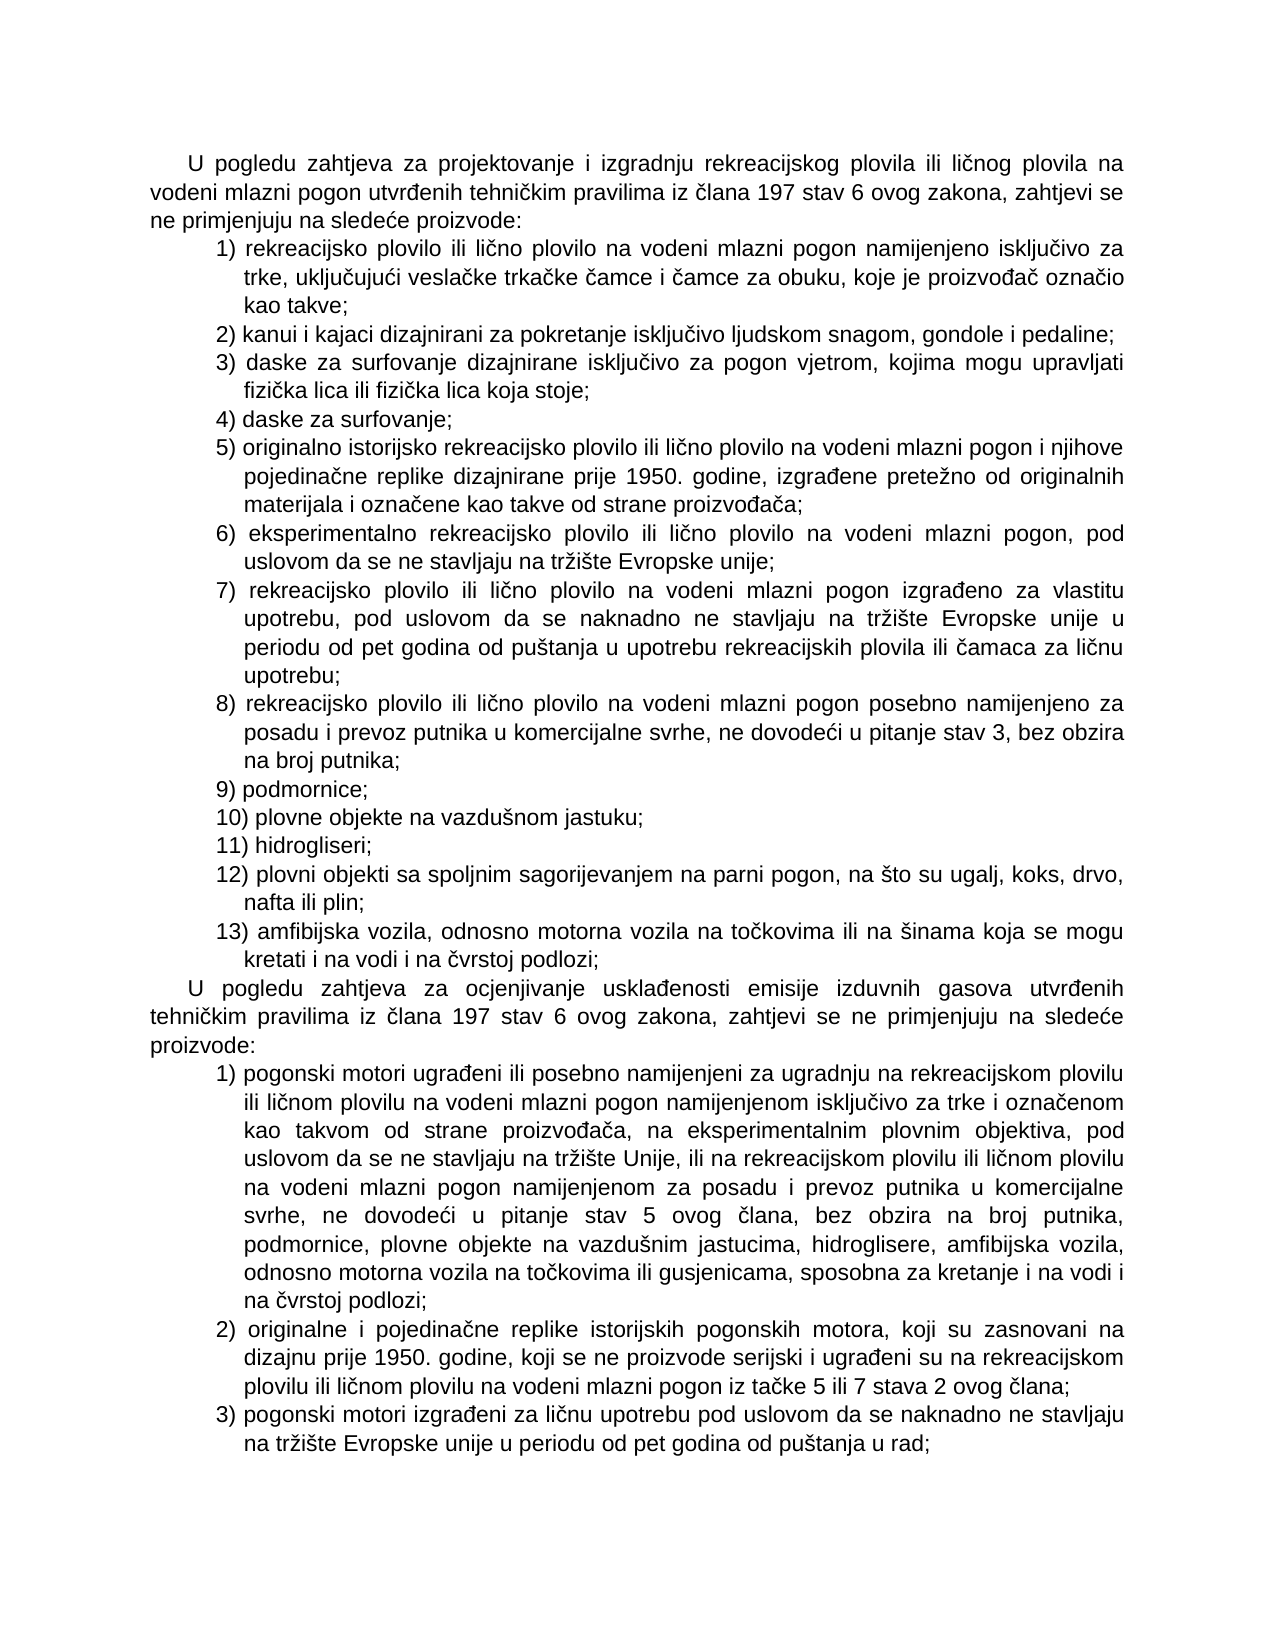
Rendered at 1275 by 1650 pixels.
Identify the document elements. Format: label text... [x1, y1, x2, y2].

text 1) pogonski motori ugrađeni ili posebno namijenjeni za ugradnju na rekreacijskom plovilu ili ličnom plovilu na vodeni mlazni pogon namijenjenom isključivo za trke i označenom kao takvom od strane proizvođača, na eksperimentalnim plovnim objektiva, pod uslovom da se ne stavljaju na tržište Unije, ili na rekreacijskom plovilu ili ličnom plovilu na vodeni mlazni pogon namijenjenom za posadu i prevoz putnika u komercijalne svrhe, ne dovodeći u pitanje stav 5 ovog člana, bez obzira na broj putnika, podmornice, plovne objekte na vazdušnim jastucima, hidroglisere, amfibijska vozila, odnosno motorna vozila na točkovima ili gusjenicama, sposobna za kretanje i na vodi i na čvrstoj podlozi; [216, 1060, 1125, 1314]
text 7) rekreacijsko plovilo ili lično plovilo na vodeni mlazni pogon izgrađeno za vlastitu upotrebu, pod uslovom da se naknadno ne stavljaju na tržište Evropske unije u periodu od pet godina od puštanja u upotrebu rekreacijskih plovila ili čamaca za ličnu upotrebu; [216, 577, 1125, 688]
text 10) plovne objekte na vazdušnom jastuku; [216, 804, 1125, 830]
text 13) amfibijska vozila, odnosno motorna vozila na točkovima ili na šinama koja se mogu kretati i na vodi i na čvrstoj podlozi; [216, 918, 1125, 973]
text U pogledu zahtjeva za ocjenjivanje usklađenosti emisije izduvnih gasova utvrđenih tehničkim pravilima iz člana 197 stav 6 ovog zakona, zahtjevi se ne primjenjuju na sledeće proizvode: [150, 975, 1125, 1058]
text 8) rekreacijsko plovilo ili lično plovilo na vodeni mlazni pogon posebno namijenjeno za posadu i prevoz putnika u komercijalne svrhe, ne dovodeći u pitanje stav 3, bez obzira na broj putnika; [216, 690, 1125, 773]
text 6) eksperimentalno rekreacijsko plovilo ili lično plovilo na vodeni mlazni pogon, pod uslovom da se ne stavljaju na tržište Evropske unije; [216, 520, 1125, 574]
text 9) podmornice; [216, 776, 1125, 802]
text 2) kanui i kajaci dizajnirani za pokretanje isključivo ljudskom snagom, gondole i pedaline; [216, 321, 1125, 347]
text 11) hidrogliseri; [216, 832, 1125, 859]
text 12) plovni objekti sa spoljnim sagorijevanjem na parni pogon, na što su ugalj, koks, drvo, nafta ili plin; [216, 861, 1125, 916]
text U pogledu zahtjeva za projektovanje i izgradnju rekreacijskog plovila ili ličnog plovila na vodeni mlazni pogon utvrđenih tehničkim pravilima iz člana 197 stav 6 ovog zakona, zahtjevi se ne primjenjuju na sledeće proizvode: [150, 150, 1125, 233]
text 4) daske za surfovanje; [216, 406, 1125, 432]
text 1) rekreacijsko plovilo ili lično plovilo na vodeni mlazni pogon namijenjeno isključivo za trke, uključujući veslačke trkačke čamce i čamce za obuku, koje je proizvođač označio kao takve; [216, 235, 1125, 318]
text 3) daske za surfovanje dizajnirane isključivo za pogon vjetrom, kojima mogu upravljati fizička lica ili fizička lica koja stoje; [216, 349, 1125, 404]
text 5) originalno istorijsko rekreacijsko plovilo ili lično plovilo na vodeni mlazni pogon i njihove pojedinačne replike dizajnirane prije 1950. godine, izgrađene pretežno od originalnih materijala i označene kao takve od strane proizvođača; [216, 434, 1125, 518]
text 2) originalne i pojedinačne replike istorijskih pogonskih motora, koji su zasnovani na dizajnu prije 1950. godine, koji se ne proizvode serijski i ugrađeni su na rekreacijskom plovilu ili ličnom plovilu na vodeni mlazni pogon iz tačke 5 ili 7 stava 2 ovog člana; [216, 1316, 1125, 1399]
text 3) pogonski motori izgrađeni za ličnu upotrebu pod uslovom da se naknadno ne stavljaju na tržište Evropske unije u periodu od pet godina od puštanja u rad; [216, 1401, 1125, 1456]
